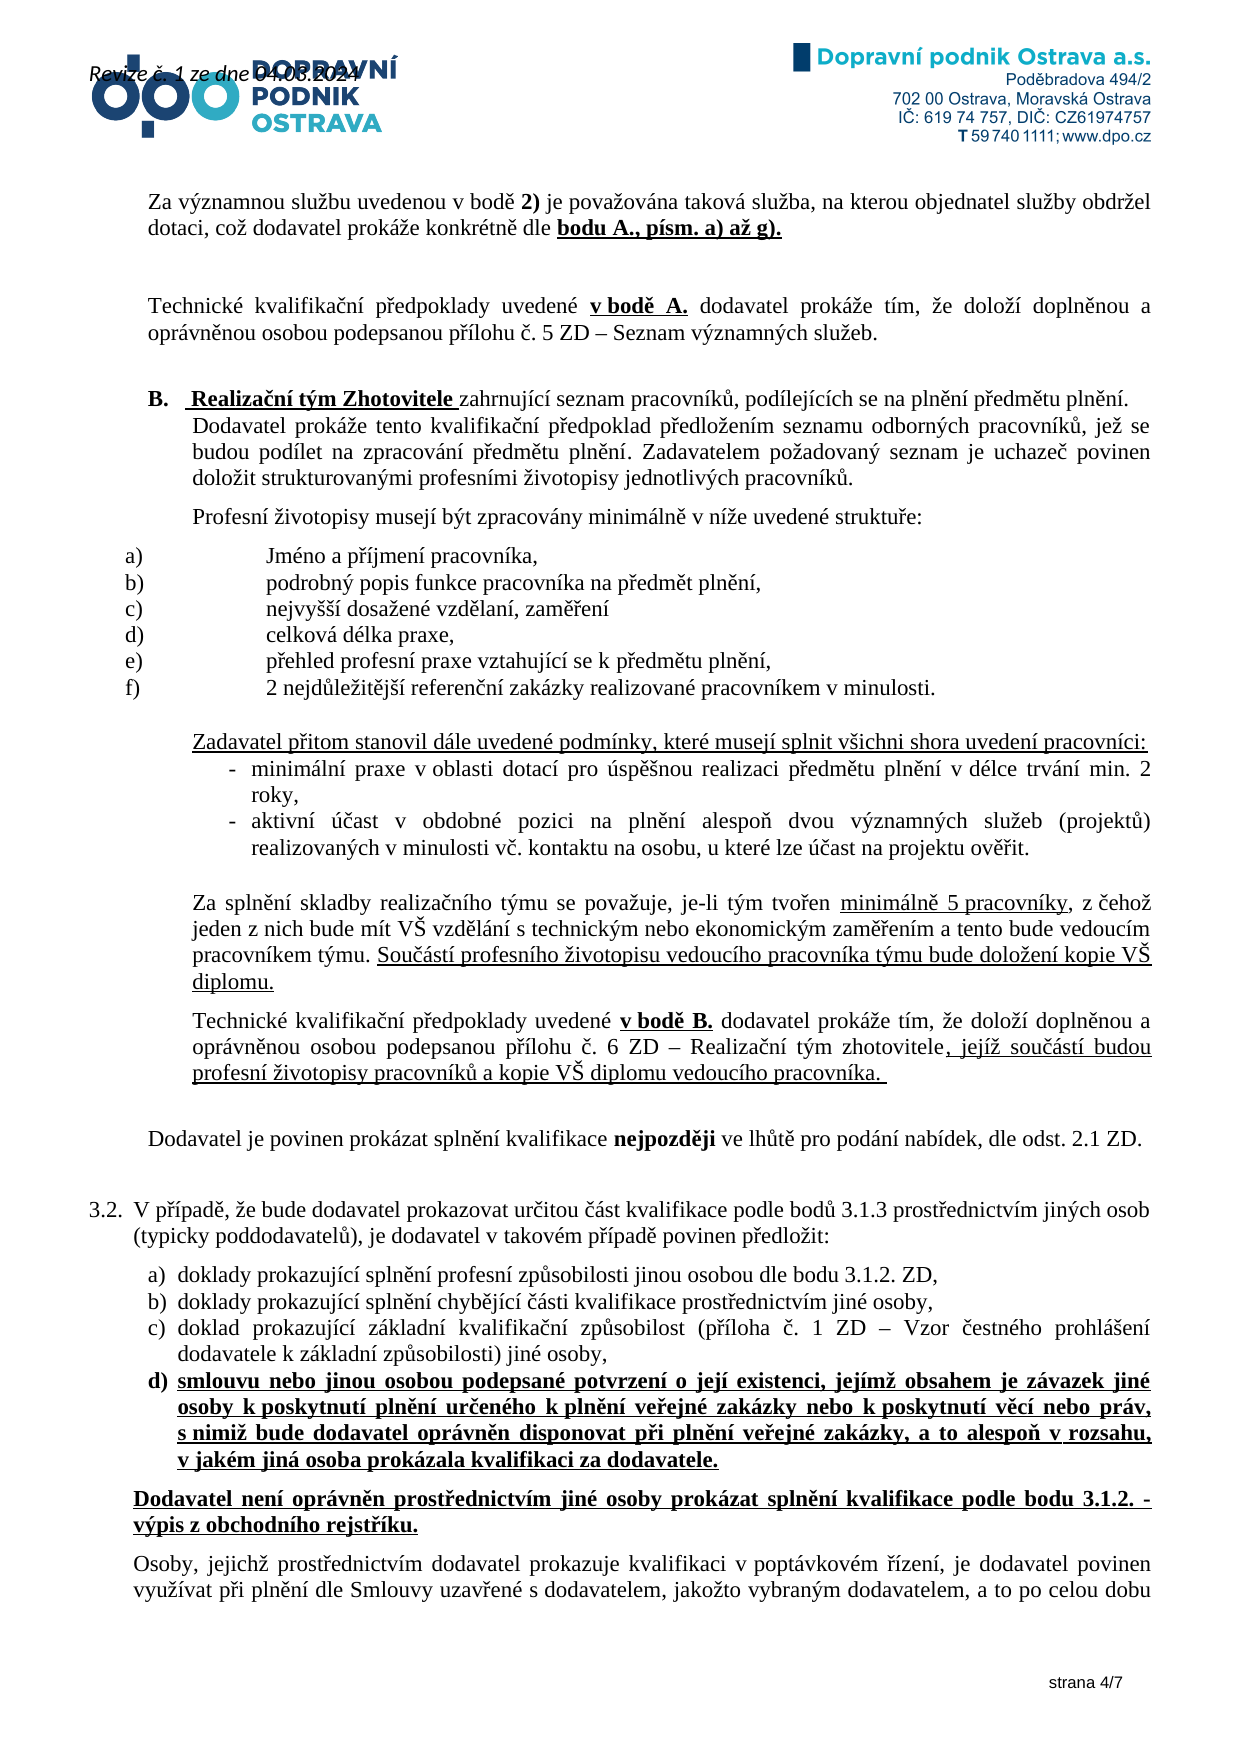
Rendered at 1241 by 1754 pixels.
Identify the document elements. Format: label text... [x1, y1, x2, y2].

list doklad prokazující základní kvalifikační způsobilost (příloha č. 1 ZD – Vzor čestného prohlášení dodavatele k základní způsobilosti) jiné osoby, [148, 1314, 1152, 1367]
list přehled profesní praxe vztahující se k předmětu plnění, [89, 648, 1152, 674]
text Technické kvalifikační předpoklady uvedené v bodě B. dodavatel prokáže tím, že doloží doplněnou a oprávněnou osobou podepsanou přílohu č. 6 ZD – Realizační tým zhotovitele, jejíž součástí budou profesní životopisy pracovníků a kopie VŠ diplomu vedoucího pracovníka. [192, 1007, 1152, 1086]
list 2 nejdůležitější referenční zakázky realizované pracovníkem v minulosti. [89, 674, 1152, 700]
text Zadavatel přitom stanovil dále uvedené podmínky, které musejí splnit všichni shora uvedení pracovníci: [192, 728, 1152, 755]
text Profesní životopisy musejí být zpracovány minimálně v níže uvedené struktuře: [192, 503, 1152, 530]
text Dodavatel prokáže tento kvalifikační předpoklad předložením seznamu odborných pracovníků, jež se budou podílet na zpracování předmětu plnění. Zadavatelem požadovaný seznam je uchazeč povinen doložit strukturovanými profesními životopisy jednotlivých pracovníků. [192, 412, 1152, 491]
text Dodavatel není oprávněn prostřednictvím jiné osoby prokázat splnění kvalifikace podle bodu 3.1.2. - výpis z obchodního rejstříku. [133, 1509, 1152, 1537]
list doklady prokazující splnění profesní způsobilosti jinou osobou dle bodu 3.1.2. ZD, [148, 1261, 1152, 1288]
list podrobný popis funkce pracovníka na předmět plnění, [89, 568, 1152, 595]
text Technické kvalifikační předpoklady uvedené v bodě A. dodavatel prokáže tím, že doloží doplněnou a oprávněnou osobou podepsanou přílohu č. 5 ZD – Seznam významných služeb. [148, 292, 1152, 345]
text Za splnění skladby realizačního týmu se považuje, je-li tým tvořen minimálně 5 pracovníky, z čehož jeden z nich bude mít VŠ vzdělání s technickým nebo ekonomickým zaměřením a tento bude vedoucím pracovníkem týmu. Součástí profesního životopisu vedoucího pracovníka týmu bude doložení kopie VŠ diplomu. [192, 889, 1152, 994]
list aktivní účast v obdobné pozici na plnění alespoň dvou významných služeb (projektů) realizovaných v minulosti vč. kontaktu na osobu, u které lze účast na projektu ověřit. [228, 807, 1152, 860]
list Jméno a příjmení pracovníka, [89, 542, 1152, 568]
picture [793, 43, 1151, 145]
picture [91, 54, 398, 138]
list celková délka praxe, [89, 621, 1152, 648]
text Za významnou službu uvedenou v bodě 2) je považována taková služba, na kterou objednatel služby obdržel dotaci, což dodavatel prokáže konkrétně dle bodu A., písm. a) až g). [148, 188, 1152, 241]
text Dodavatel není oprávněn prostřednictvím jiné osoby prokázat splnění kvalifikace podle bodu 3.1.2. - výpis z obchodního rejstříku. [133, 1485, 1152, 1508]
list Realizační tým Zhotovitele zahrnující seznam pracovníků, podílejících se na plnění předmětu plnění. [148, 385, 1152, 412]
list smlouvu nebo jinou osobou podepsané potvrzení o její existenci, jejímž obsahem je závazek jiné osoby k poskytnutí plnění určeného k plnění veřejné zakázky nebo k poskytnutí věcí nebo práv, s nimiž bude dodavatel oprávněn disponovat při plnění veřejné zakázky, a to alespoň v rozsahu, v jakém jiná osoba prokázala kvalifikaci za dodavatele. [148, 1367, 1152, 1472]
list doklady prokazující splnění chybějící části kvalifikace prostřednictvím jiné osoby, [148, 1288, 1152, 1314]
text Dodavatel je povinen prokázat splnění kvalifikace nejpozději ve lhůtě pro podání nabídek, dle odst. 2.1 ZD. [148, 1125, 1152, 1151]
list minimální praxe v oblasti dotací pro úspěšnou realizaci předmětu plnění v délce trvání min. 2 roky, [228, 755, 1152, 807]
list nejvyšší dosažené vzdělaní, zaměření [89, 595, 1152, 621]
text V případě, že bude dodavatel prokazovat určitou část kvalifikace podle bodů 3.1.3 prostřednictvím jiných osob (typicky poddodavatelů), je dodavatel v takovém případě povinen předložit: [89, 1196, 1152, 1249]
